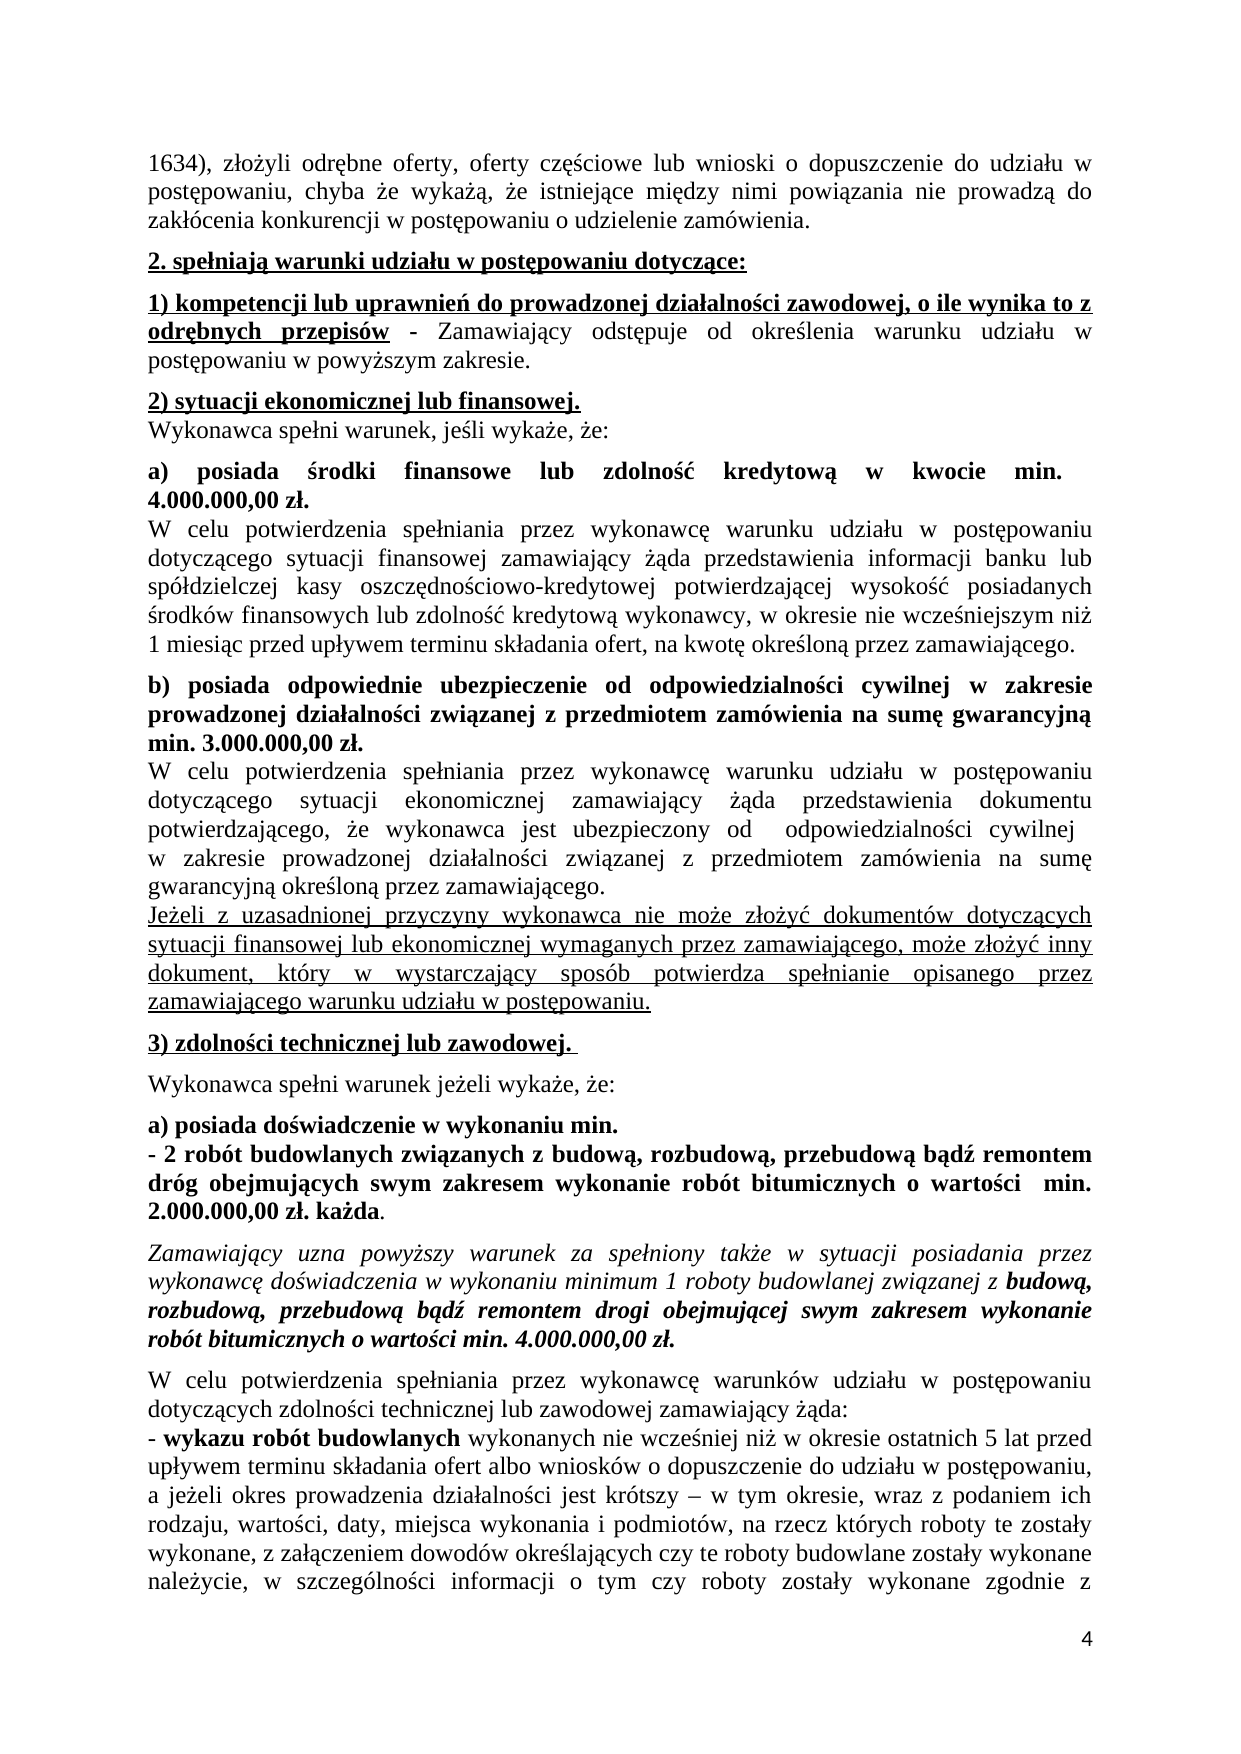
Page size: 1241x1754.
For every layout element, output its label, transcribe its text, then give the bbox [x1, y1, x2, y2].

text Wykonawca spełni warunek jeżeli wykaże, że: [148, 1069, 1093, 1098]
text b) posiada odpowiednie ubezpieczenie od odpowiedzialności cywilnej w zakresie prowadzonej działalności związanej z przedmiotem zamówienia na sumę gwarancyjną min. 3.000.000,00 zł. [148, 670, 1093, 756]
text 3) zdolności technicznej lub zawodowej. [148, 1028, 1093, 1056]
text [148, 148, 1093, 234]
text a) posiada środki finansowe lub zdolność kredytową w kwocie min. 4.000.000,00 zł. [148, 456, 1093, 514]
text Jeżeli z uzasadnionej przyczyny wykonawca nie może złożyć dokumentów dotyczących sytuacji finansowej lub ekonomicznej wymaganych przez zamawiającego, może złożyć inny dokument, który w wystarczający sposób potwierdza spełnianie opisanego przez zamawiającego warunku udziału w postępowaniu. [148, 955, 1093, 983]
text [148, 1423, 1093, 1595]
text 1) kompetencji lub uprawnień do prowadzonej działalności zawodowej, o ile wynika to z odrębnych przepisów - Zamawiający odstępuje od określenia warunku udziału w postępowaniu w powyższym zakresie. [148, 288, 1093, 313]
text Jeżeli z uzasadnionej przyczyny wykonawca nie może złożyć dokumentów dotyczących sytuacji finansowej lub ekonomicznej wymaganych przez zamawiającego, może złożyć inny dokument, który w wystarczający sposób potwierdza spełnianie opisanego przez zamawiającego warunku udziału w postępowaniu. [148, 900, 1093, 954]
text W celu potwierdzenia spełniania przez wykonawcę warunku udziału w postępowaniu dotyczącego sytuacji finansowej zamawiający żąda przedstawienia informacji banku lub spółdzielczej kasy oszczędnościowo-kredytowej potwierdzającej wysokość posiadanych środków finansowych lub zdolność kredytową wykonawcy, w okresie nie wcześniejszym niż 1 miesiąc przed upływem terminu składania ofert, na kwotę określoną przez zamawiającego. [148, 514, 1093, 658]
text Zamawiający uzna powyższy warunek za spełniony także w sytuacji posiadania przez wykonawcę doświadczenia w wykonaniu minimum 1 roboty budowlanej związanej z budową, rozbudową, przebudową bądź remontem drogi obejmującej swym zakresem wykonanie robót bitumicznych o wartości min. 4.000.000,00 zł. [148, 1238, 1093, 1353]
text W celu potwierdzenia spełniania przez wykonawcę warunku udziału w postępowaniu dotyczącego sytuacji ekonomicznej zamawiający żąda przedstawienia dokumentu potwierdzającego, że wykonawca jest ubezpieczony od odpowiedzialności cywilnej w zakresie prowadzonej działalności związanej z przedmiotem zamówienia na sumę gwarancyjną określoną przez zamawiającego. [148, 756, 1093, 900]
text 2) sytuacji ekonomicznej lub finansowej. [148, 386, 1093, 415]
text 2. spełniają warunki udziału w postępowaniu dotyczące: [148, 246, 1093, 275]
text a) posiada doświadczenie w wykonaniu min. [148, 1110, 1093, 1139]
text Jeżeli z uzasadnionej przyczyny wykonawca nie może złożyć dokumentów dotyczących sytuacji finansowej lub ekonomicznej wymaganych przez zamawiającego, może złożyć inny dokument, który w wystarczający sposób potwierdza spełnianie opisanego przez zamawiającego warunku udziału w postępowaniu. [148, 984, 1093, 1015]
text Wykonawca spełni warunek, jeśli wykaże, że: [148, 415, 1093, 444]
text - 2 robót budowlanych związanych z budową, rozbudową, przebudową bądź remontem dróg obejmujących swym zakresem wykonanie robót bitumicznych o wartości min. 2.000.000,00 zł. każda. [148, 1139, 1093, 1225]
text 1) kompetencji lub uprawnień do prowadzonej działalności zawodowej, o ile wynika to z odrębnych przepisów - Zamawiający odstępuje od określenia warunku udziału w postępowaniu w powyższym zakresie. [148, 314, 1093, 374]
text W celu potwierdzenia spełniania przez wykonawcę warunków udziału w postępowaniu dotyczących zdolności technicznej lub zawodowej zamawiający żąda: [148, 1365, 1093, 1423]
